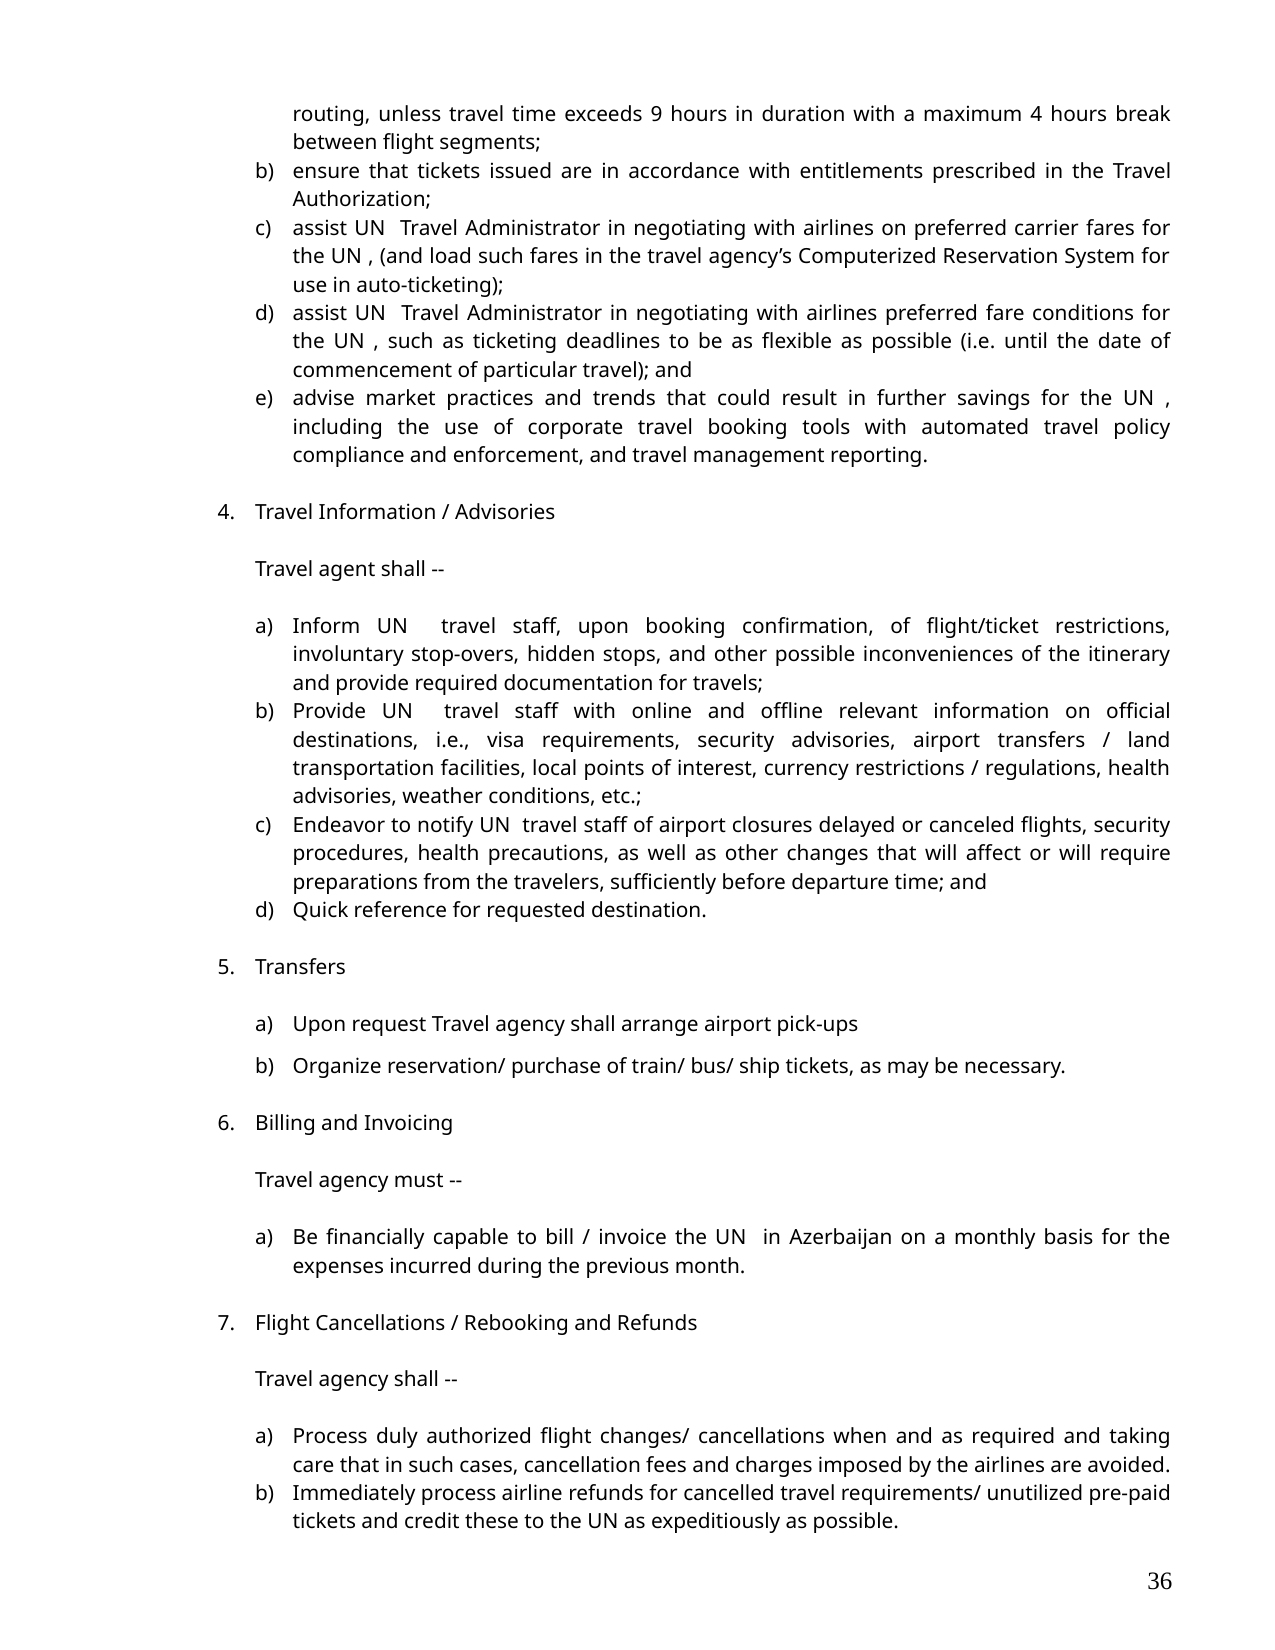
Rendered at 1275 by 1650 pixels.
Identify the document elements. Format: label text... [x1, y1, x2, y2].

list Organize reservation/ purchase of train/ bus/ ship tickets, as may be necessary. [255, 1052, 1172, 1080]
text a) Be financially capable to bill / invoice the UN in Azerbaijan on a monthly basis for the expenses incurred during the previous month. [255, 1222, 1172, 1279]
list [255, 99, 1172, 156]
list Endeavor to notify UN travel staff of airport closures delayed or canceled flights, security procedures, health precautions, as well as other changes that will affect or will require preparations from the travelers, sufficiently before departure time; and [255, 810, 1172, 895]
list Quick reference for requested destination. [255, 895, 1172, 924]
list Process duly authorized flight changes/ cancellations when and as required and taking care that in such cases, cancellation fees and charges imposed by the airlines are avoided. [255, 1421, 1172, 1478]
list Inform UN travel staff, upon booking confirmation, of flight/ticket restrictions, involuntary stop-overs, hidden stops, and other possible inconveniences of the itinerary and provide required documentation for travels; [255, 611, 1172, 696]
list Upon request Travel agency shall arrange airport pick-ups [255, 1009, 1172, 1037]
list Immediately process airline refunds for cancelled travel requirements/ unutilized pre-paid tickets and credit these to the UN as expeditiously as possible. [255, 1478, 1172, 1535]
list Provide UN travel staff with online and offline relevant information on official destinations, i.e., visa requirements, security advisories, airport transfers / land transportation facilities, local points of interest, currency restrictions / regulations, health advisories, weather conditions, etc.; [255, 696, 1172, 810]
list ensure that tickets issued are in accordance with entitlements prescribed in the Travel Authorization; [255, 156, 1172, 213]
list advise market practices and trends that could result in further savings for the UN , including the use of corporate travel booking tools with automated travel policy compliance and enforcement, and travel management reporting. [255, 383, 1172, 469]
list Travel Information / Advisories [217, 497, 1172, 526]
text Travel agent shall -- [255, 554, 1172, 582]
text Travel agency must -- [255, 1165, 1172, 1194]
list Transfers [217, 952, 1172, 981]
list Flight Cancellations / Rebooking and Refunds [217, 1308, 1172, 1336]
list assist UN Travel Administrator in negotiating with airlines on preferred carrier fares for the UN , (and load such fares in the travel agency’s Computerized Reservation System for use in auto-ticketing); [255, 213, 1172, 298]
text Travel agency shall -- [255, 1364, 1172, 1393]
list assist UN Travel Administrator in negotiating with airlines preferred fare conditions for the UN , such as ticketing deadlines to be as flexible as possible (i.e. until the date of commencement of particular travel); and [255, 298, 1172, 383]
list Billing and Invoicing [217, 1108, 1172, 1137]
